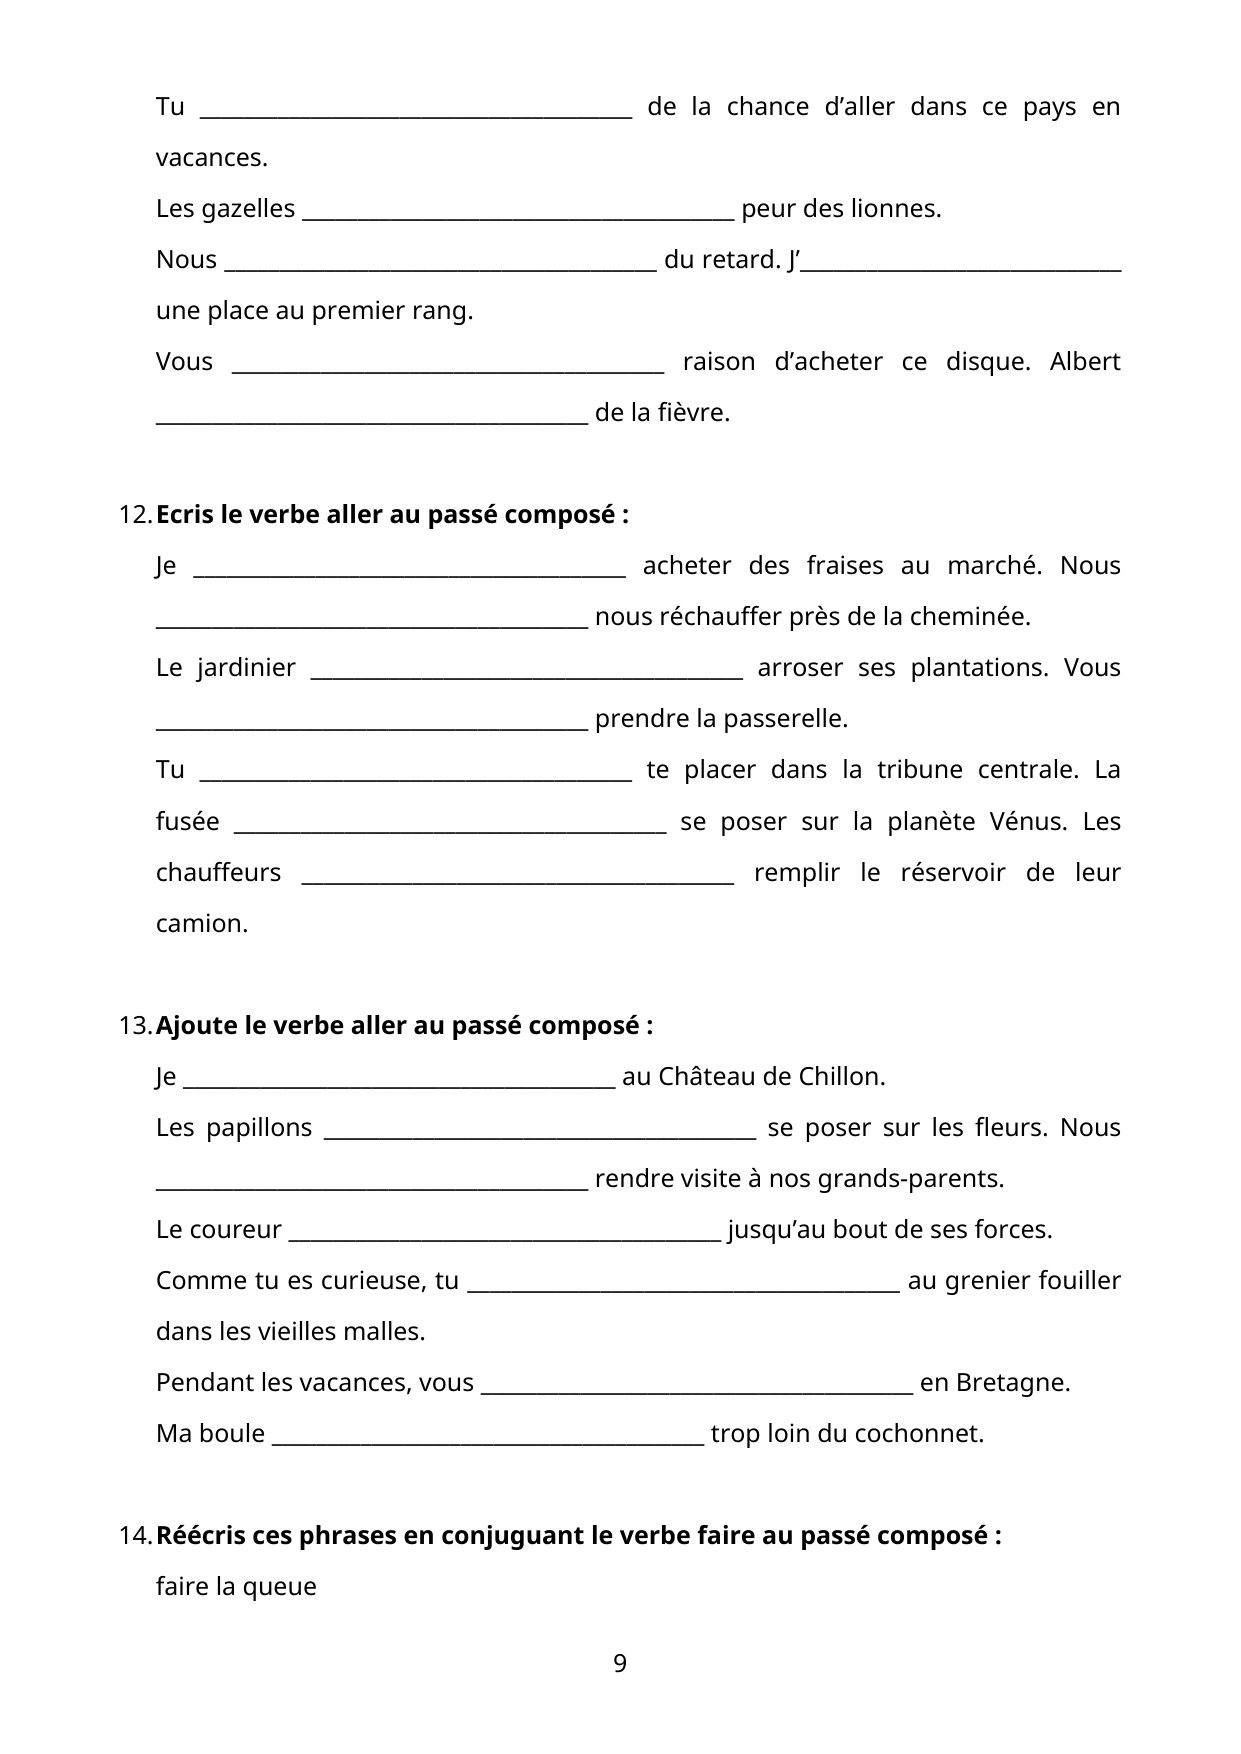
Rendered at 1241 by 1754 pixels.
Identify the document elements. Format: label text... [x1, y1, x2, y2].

list Le coureur _______________________________________ jusqu’au bout de ses forces. [156, 1212, 1122, 1246]
list faire la queue [156, 1569, 1122, 1603]
list Vous _______________________________________ raison d’acheter ce disque. Albert _______________________________________ de la fièvre. [156, 344, 1122, 429]
list Les gazelles _______________________________________ peur des lionnes. [156, 191, 1122, 225]
list Tu _______________________________________ de la chance d’aller dans ce pays en vacances. [156, 89, 1122, 174]
list Pendant les vacances, vous _______________________________________ en Bretagne. [156, 1365, 1122, 1399]
list Ma boule _______________________________________ trop loin du cochonnet. [156, 1416, 1122, 1450]
list Je _______________________________________ au Château de Chillon. [156, 1058, 1122, 1092]
list Nous _______________________________________ du retard. J’_____________________________ une place au premier rang. [156, 242, 1122, 327]
list Ajoute le verbe aller au passé composé : [118, 1007, 1122, 1041]
list Comme tu es curieuse, tu _______________________________________ au grenier fouiller dans les vieilles malles. [156, 1263, 1122, 1348]
list Tu _______________________________________ te placer dans la tribune centrale. La fusée _______________________________________ se poser sur la planète Vénus. Les chauffeurs _______________________________________ remplir le réservoir de leur camion. [156, 752, 1122, 939]
list Les papillons _______________________________________ se poser sur les fleurs. Nous _______________________________________ rendre visite à nos grands-parents. [156, 1109, 1122, 1194]
list Ecris le verbe aller au passé composé : [118, 497, 1122, 531]
list Je _______________________________________ acheter des fraises au marché. Nous _______________________________________ nous réchauffer près de la cheminée. [156, 548, 1122, 633]
list Réécris ces phrases en conjuguant le verbe faire au passé composé : [118, 1518, 1122, 1552]
list Le jardinier _______________________________________ arroser ses plantations. Vous _______________________________________ prendre la passerelle. [156, 650, 1122, 735]
